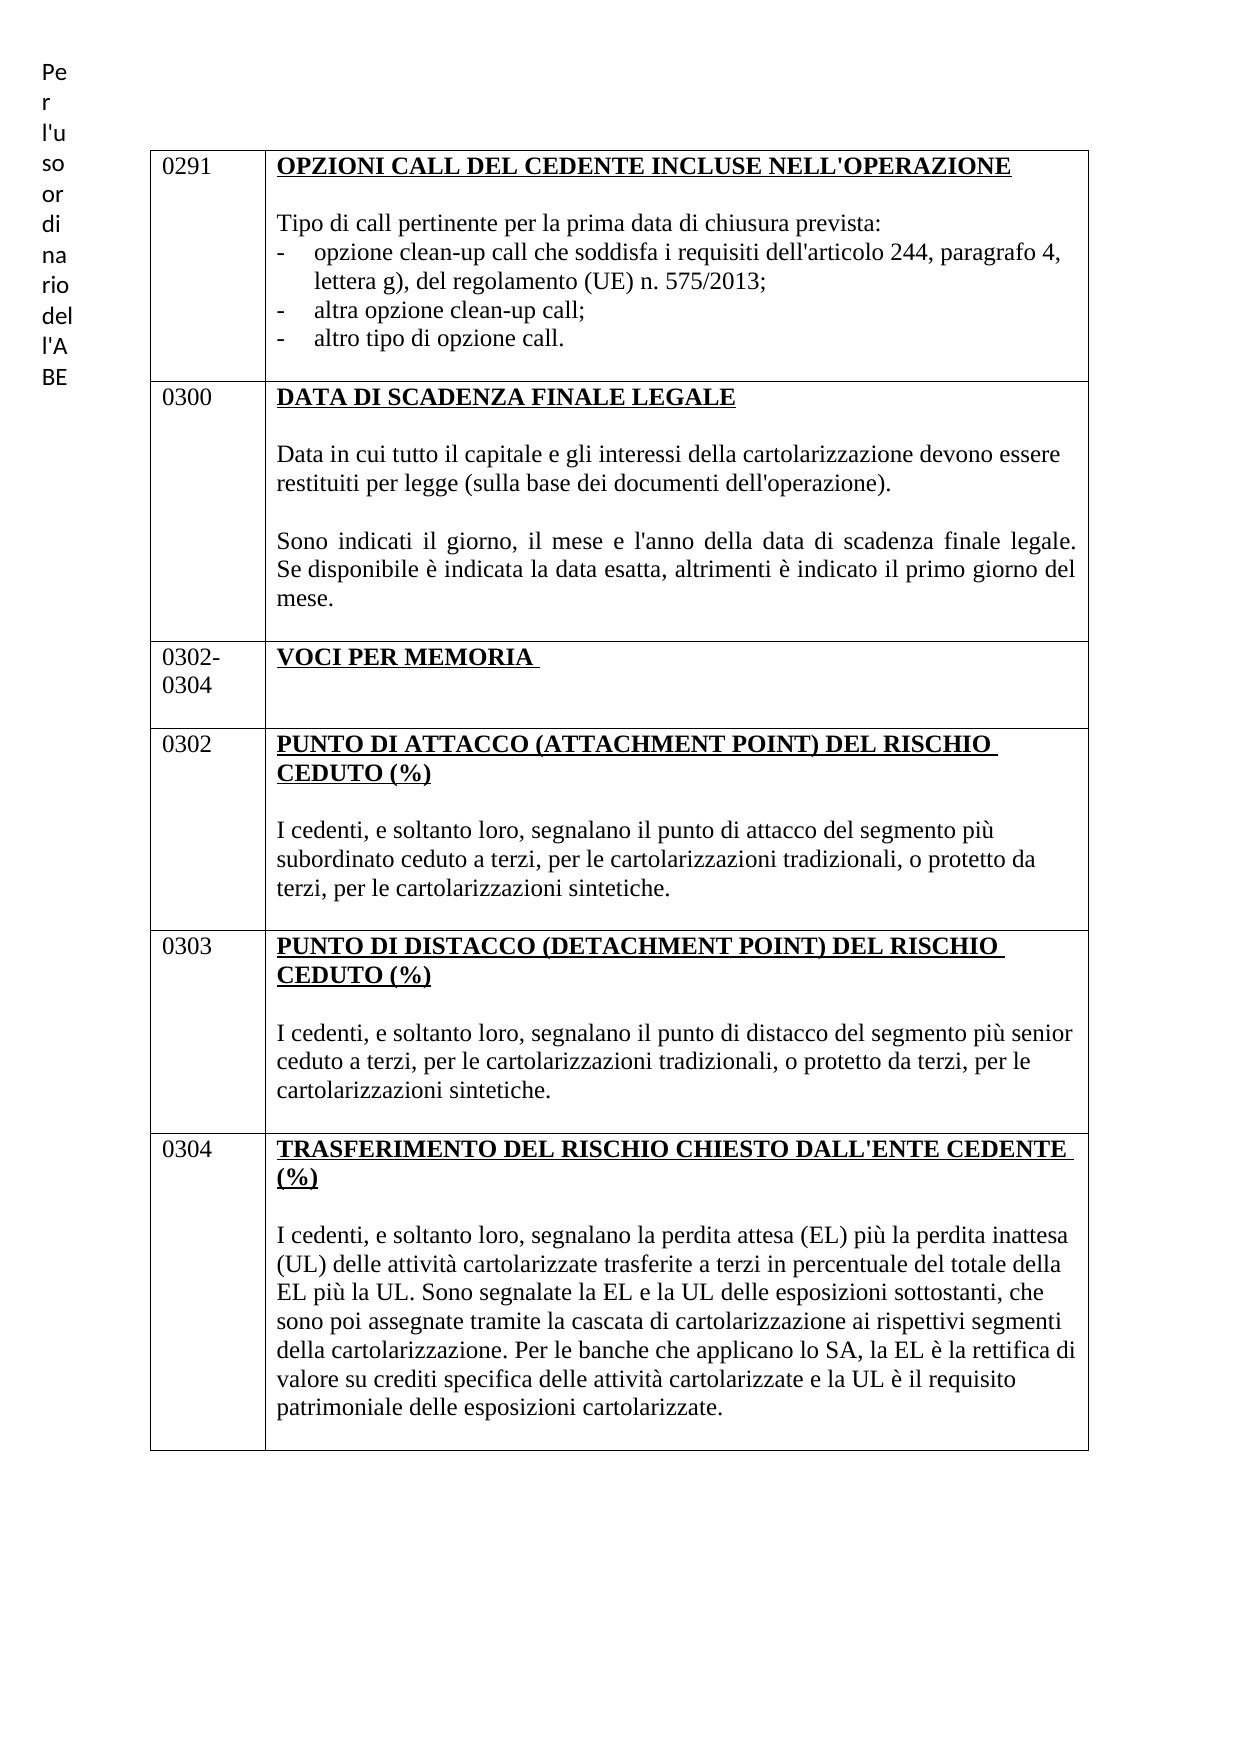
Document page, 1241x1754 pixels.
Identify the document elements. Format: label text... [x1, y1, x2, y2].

table_cell 0304 [151, 1134, 265, 1450]
table_cell 0302-0304 [151, 642, 265, 728]
table_cell OPZIONI CALL DEL CEDENTE INCLUSE NELL'OPERAZIONE Tipo di call pertinente per la prima data di chiusura prevista: opzione clean-up call che soddisfa i requisiti dell'articolo 244, paragrafo 4, lettera g), del regolamento (UE) n. 575/2013; altra opzione clean-up call; altro tipo di opzione call. [266, 151, 1088, 381]
table_cell 0302 [151, 729, 265, 930]
table_cell VOCI PER MEMORIA [266, 642, 1088, 728]
table_cell PUNTO DI DISTACCO (DETACHMENT POINT) DEL RISCHIO CEDUTO (%) I cedenti, e soltanto loro, segnalano il punto di distacco del segmento più senior ceduto a terzi, per le cartolarizzazioni tradizionali, o protetto da terzi, per le cartolarizzazioni sintetiche. [266, 931, 1088, 1133]
table_cell PUNTO DI ATTACCO (ATTACHMENT POINT) DEL RISCHIO CEDUTO (%) I cedenti, e soltanto loro, segnalano il punto di attacco del segmento più subordinato ceduto a terzi, per le cartolarizzazioni tradizionali, o protetto da terzi, per le cartolarizzazioni sintetiche. [266, 729, 1088, 930]
table_cell 0303 [151, 931, 265, 1133]
table_cell DATA DI SCADENZA FINALE LEGALE Data in cui tutto il capitale e gli interessi della cartolarizzazione devono essere restituiti per legge (sulla base dei documenti dell'operazione). Sono indicati il giorno, il mese e l'anno della data di scadenza finale legale. Se disponibile è indicata la data esatta, altrimenti è indicato il primo giorno del mese. [266, 382, 1088, 641]
table_cell 0291 [151, 151, 265, 381]
table_cell TRASFERIMENTO DEL RISCHIO CHIESTO DALL'ENTE CEDENTE (%) I cedenti, e soltanto loro, segnalano la perdita attesa (EL) più la perdita inattesa (UL) delle attività cartolarizzate trasferite a terzi in percentuale del totale della EL più la UL. Sono segnalate la EL e la UL delle esposizioni sottostanti, che sono poi assegnate tramite la cascata di cartolarizzazione ai rispettivi segmenti della cartolarizzazione. Per le banche che applicano lo SA, la EL è la rettifica di valore su crediti specifica delle attività cartolarizzate e la UL è il requisito patrimoniale delle esposizioni cartolarizzate. [266, 1134, 1088, 1450]
table_cell 0300 [151, 382, 265, 641]
